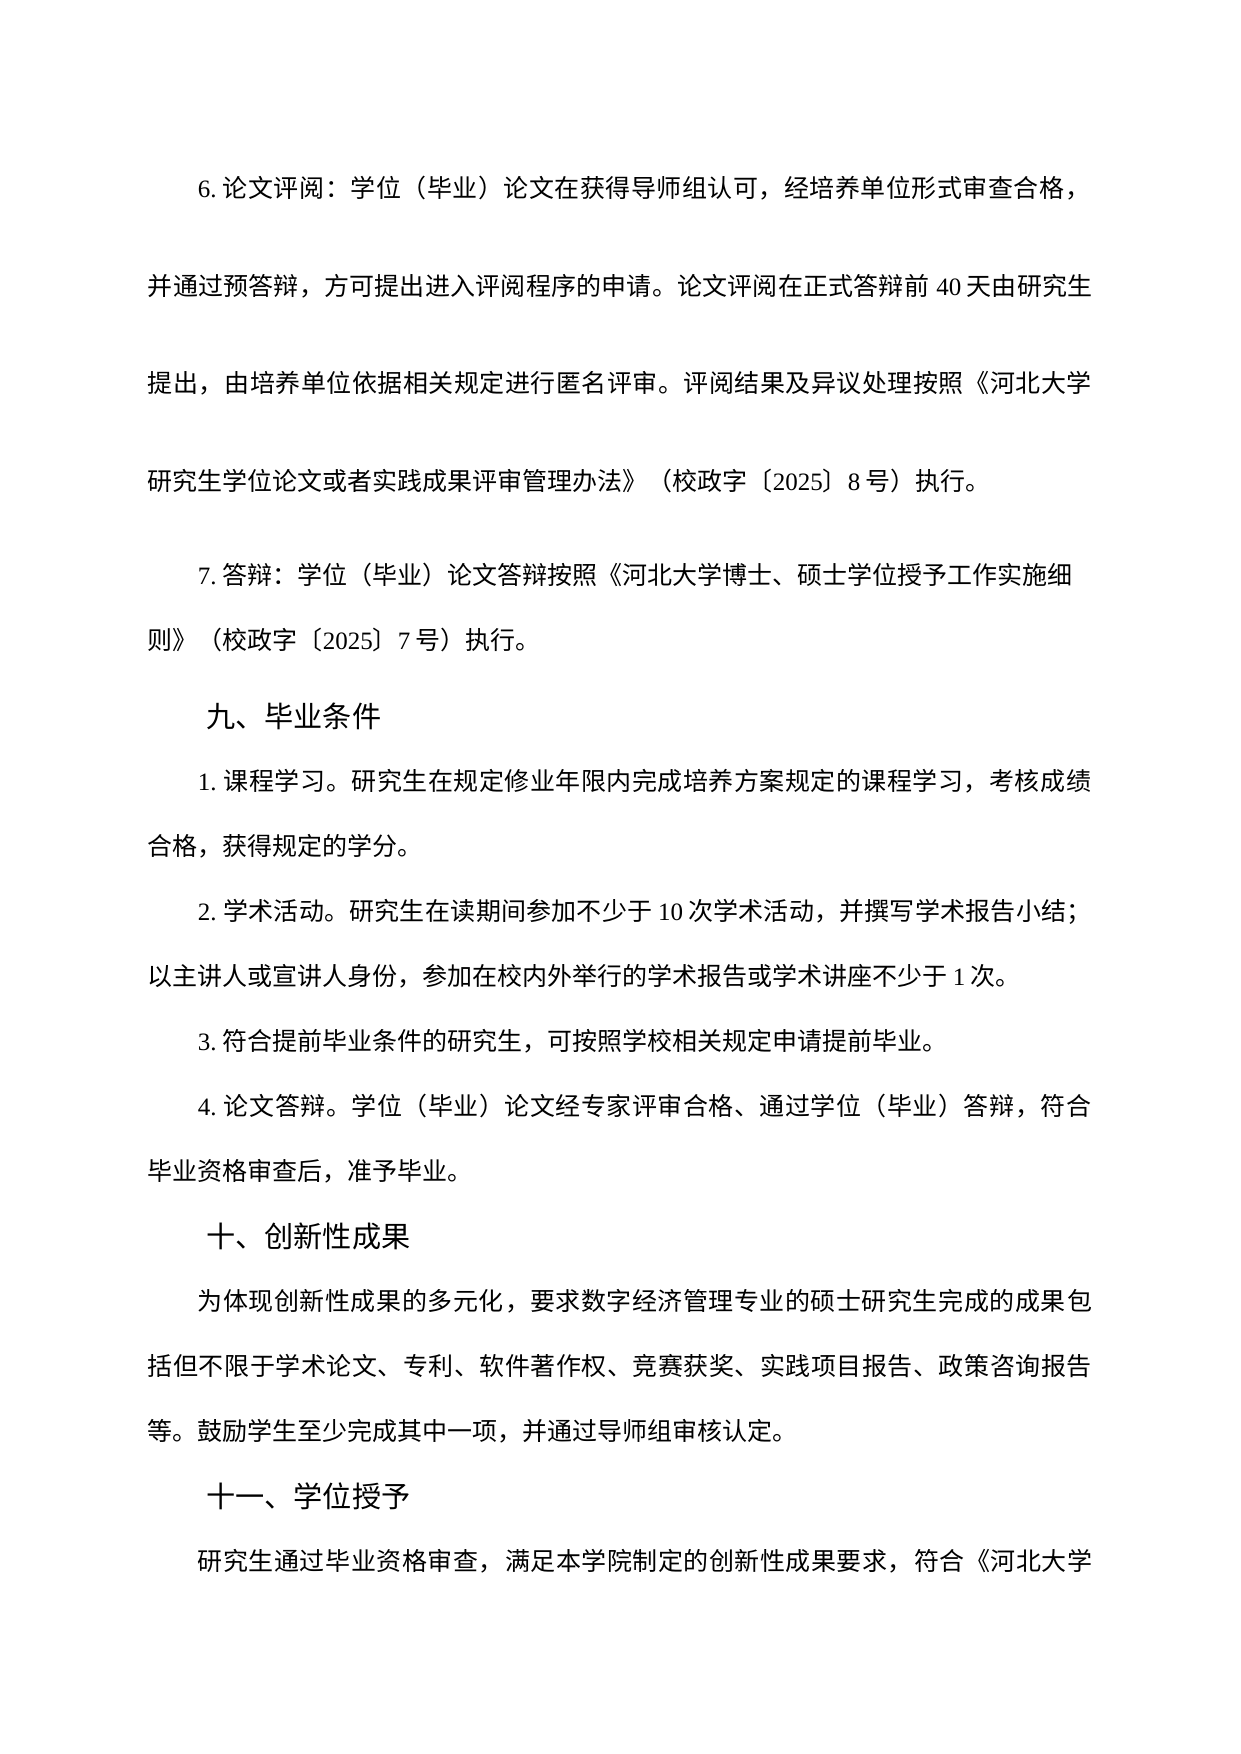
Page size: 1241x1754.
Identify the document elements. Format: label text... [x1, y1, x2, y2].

list 答辩：学位（毕业）论文答辩按照《河北大学博士、硕士学位授予工作实施细则》（校政字〔2025〕7号）执行。 [148, 541, 1092, 671]
text 九、毕业条件 [148, 682, 1092, 747]
list 论文评阅：学位（毕业）论文在获得导师组认可，经培养单位形式审查合格，并通过预答辩，方可提出进入评阅程序的申请。论文评阅在正式答辩前40天由研究生提出，由培养单位依据相关规定进行匿名评审。评阅结果及异议处理按照《河北大学研究生学位论文或者实践成果评审管理办法》（校政字〔2025〕8号）执行。 [148, 154, 1092, 512]
text 4. 论文答辩。学位（毕业）论文经专家评审合格、通过学位（毕业）答辩，符合毕业资格审查后，准予毕业。 [148, 1072, 1092, 1202]
text 2. 学术活动。研究生在读期间参加不少于10次学术活动，并撰写学术报告小结；以主讲人或宣讲人身份，参加在校内外举行的学术报告或学术讲座不少于1次。 [148, 877, 1092, 1007]
text 为体现创新性成果的多元化，要求数字经济管理专业的硕士研究生完成的成果包括但不限于学术论文、专利、软件著作权、竞赛获奖、实践项目报告、政策咨询报告等。鼓励学生至少完成其中一项，并通过导师组审核认定。 [148, 1267, 1092, 1462]
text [148, 1527, 1092, 1592]
text 1. 课程学习。研究生在规定修业年限内完成培养方案规定的课程学习，考核成绩合格，获得规定的学分。 [148, 747, 1092, 877]
text 3. 符合提前毕业条件的研究生，可按照学校相关规定申请提前毕业。 [148, 1007, 1092, 1072]
text 十一、学位授予 [148, 1462, 1092, 1527]
text 十、创新性成果 [148, 1202, 1092, 1267]
